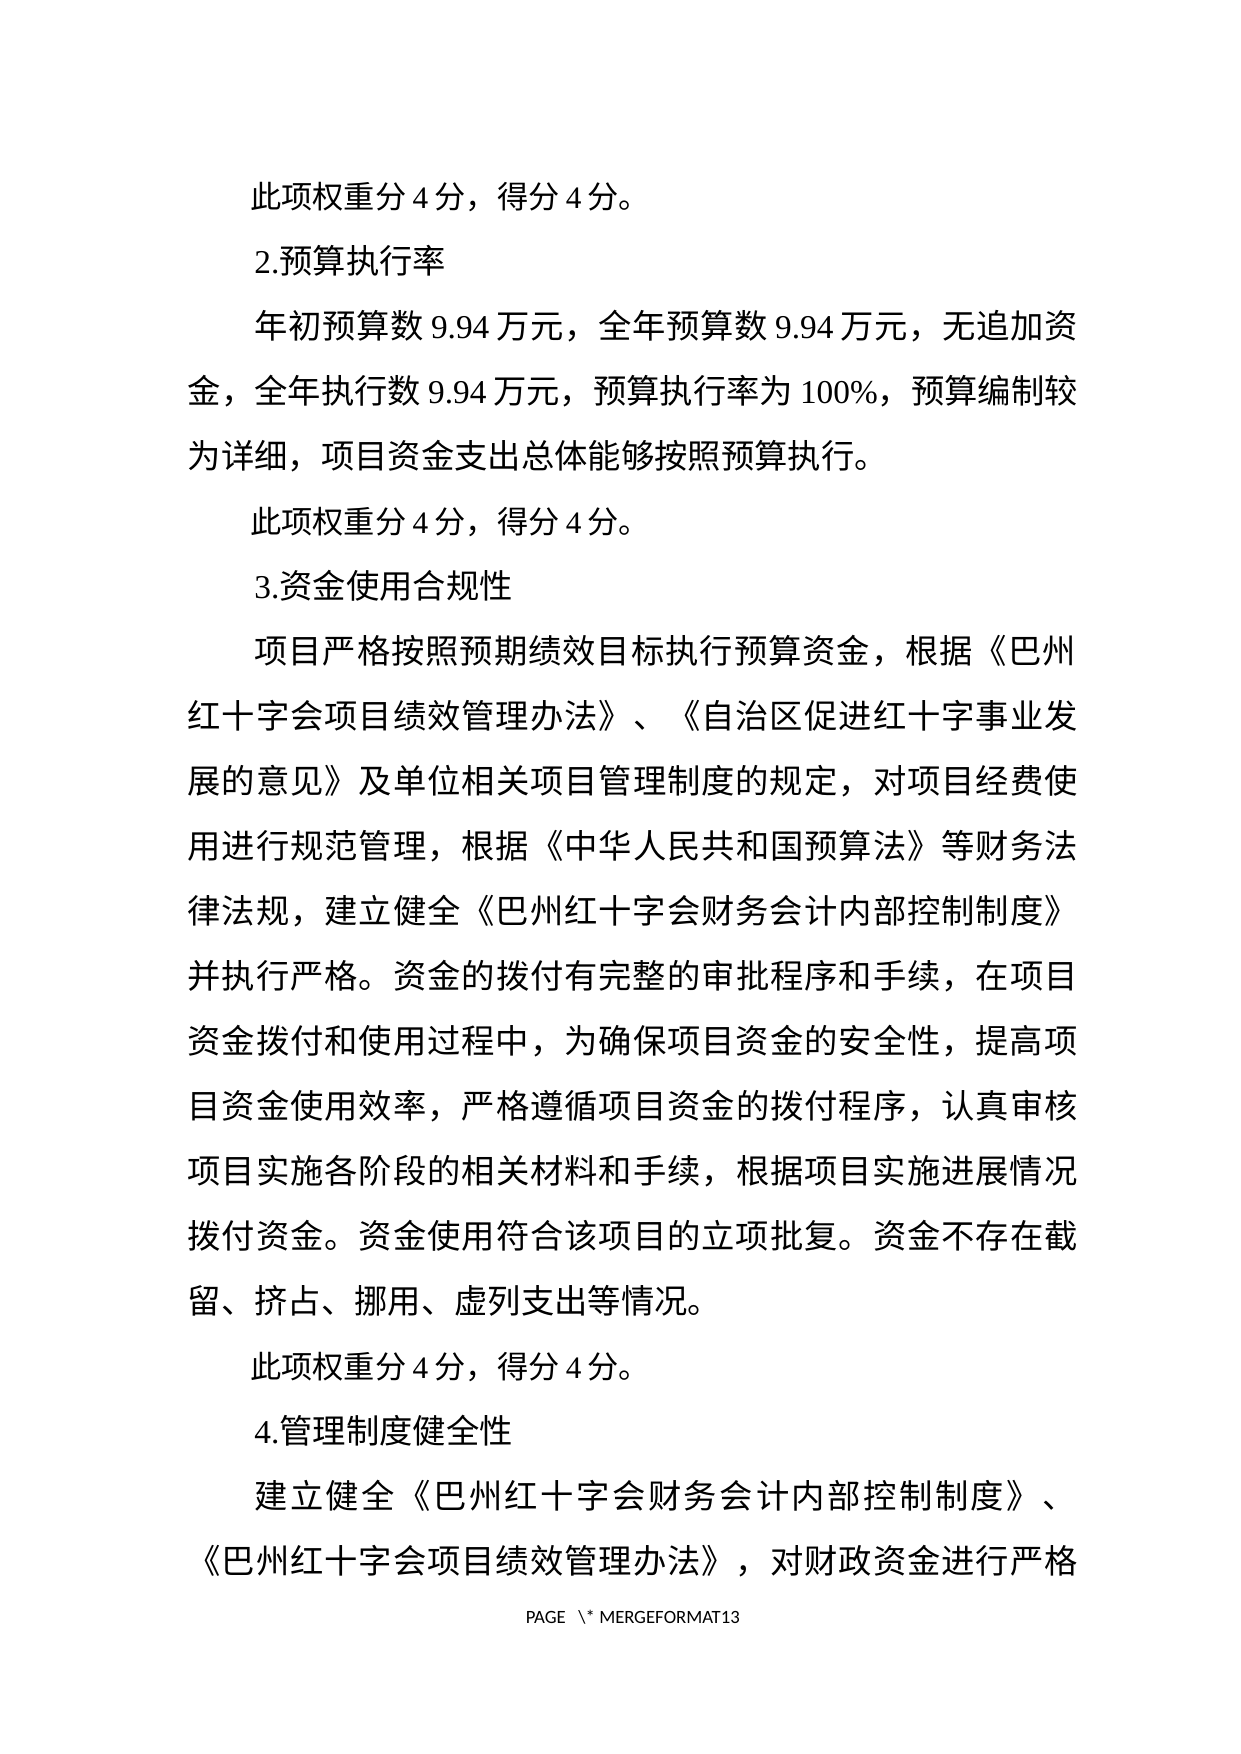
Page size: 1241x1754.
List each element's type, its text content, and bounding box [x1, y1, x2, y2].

title 此项权重分4分，得分4分。 [187, 1332, 1078, 1397]
text 项目严格按照预期绩效目标执行预算资金，根据《巴州红十字会项目绩效管理办法》、《自治区促进红十字事业发展的意见》及单位相关项目管理制度的规定，对项目经费使用进行规范管理，根据《中华人民共和国预算法》等财务法律法规，建立健全《巴州红十字会财务会计内部控制制度》并执行严格。资金的拨付有完整的审批程序和手续，在项目资金拨付和使用过程中，为确保项目资金的安全性，提高项目资金使用效率，严格遵循项目资金的拨付程序，认真审核项目实施各阶段的相关材料和手续，根据项目实施进展情况拨付资金。资金使用符合该项目的立项批复。资金不存在截留、挤占、挪用、虚列支出等情况。 [187, 617, 1078, 1332]
text 2.预算执行率 [187, 227, 1078, 292]
title 此项权重分4分，得分4分。 [187, 487, 1078, 552]
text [187, 1462, 1078, 1592]
text 4.管理制度健全性 [187, 1397, 1078, 1462]
text 3.资金使用合规性 [187, 552, 1078, 617]
title 此项权重分4分，得分4分。 [187, 162, 1078, 227]
text 年初预算数9.94万元，全年预算数9.94万元，无追加资金，全年执行数9.94万元，预算执行率为100%，预算编制较为详细，项目资金支出总体能够按照预算执行。 [187, 292, 1078, 487]
